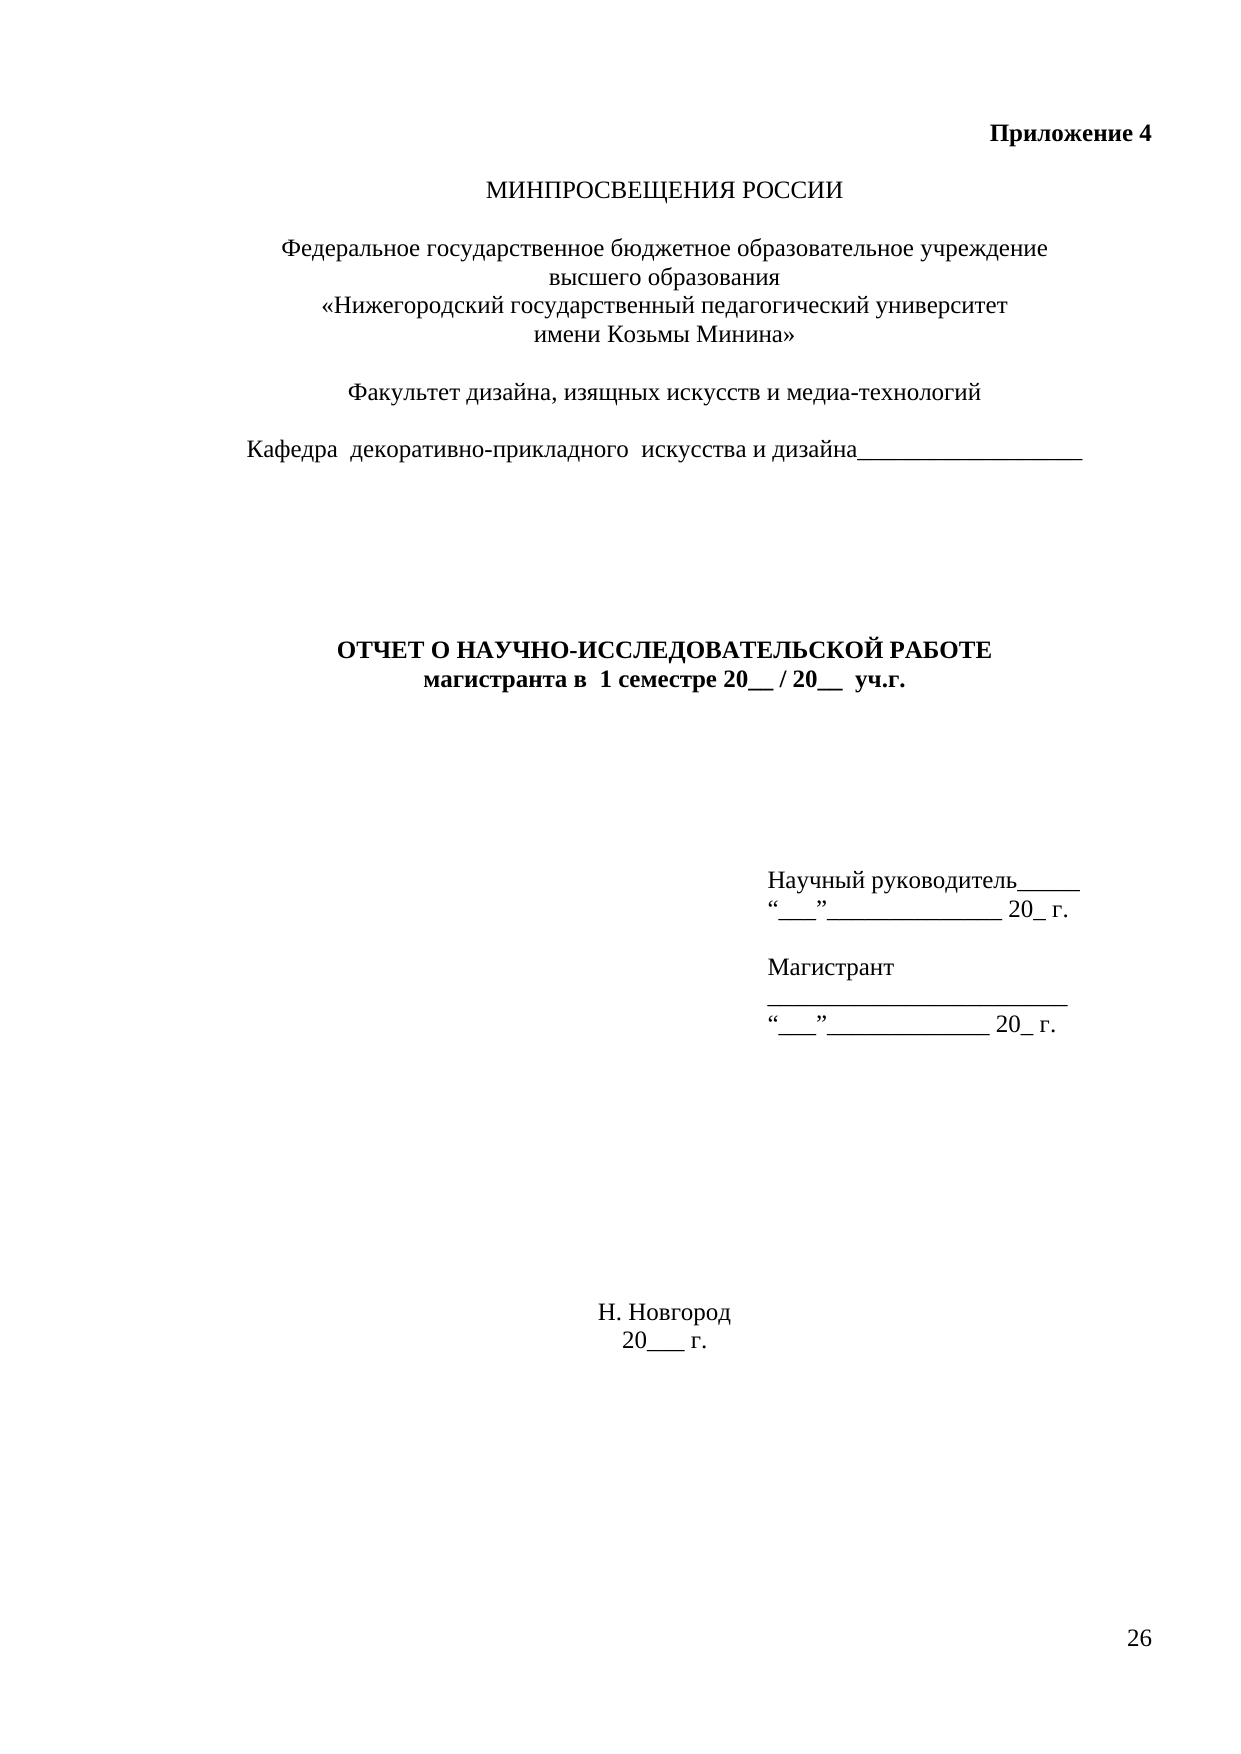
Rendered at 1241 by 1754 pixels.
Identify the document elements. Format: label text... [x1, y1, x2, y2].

text Магистрант [767, 952, 1152, 981]
text Приложение 4 [177, 118, 1152, 147]
text Факультет дизайна, изящных искусств и медиа-технологий [177, 377, 1152, 406]
text Научный руководитель_____ [767, 866, 1152, 894]
text Кафедра декоративно-прикладного искусства и дизайна__________________ [177, 434, 1152, 463]
text Федеральное государственное бюджетное образовательное учреждение [177, 233, 1152, 262]
text имени Козьмы Минина» [177, 319, 1152, 348]
text высшего образования [177, 262, 1152, 291]
text ________________________ [767, 981, 1152, 1009]
text «Нижегородский государственный педагогический университет [177, 291, 1152, 319]
text 20___ г. [177, 1326, 1152, 1354]
text “___”______________ 20_ г. [767, 894, 1152, 923]
text МИНПРОСВЕЩЕНИЯ РОССИИ [177, 176, 1152, 204]
text “___”_____________ 20_ г. [767, 1009, 1152, 1038]
text магистранта в 1 семестре 20__ / 20__ уч.г. [177, 664, 1152, 693]
text Н. Новгород [177, 1297, 1152, 1326]
text ОТЧЕТ О НАУЧНО-ИССЛЕДОВАТЕЛЬСКОЙ РАБОТЕ [177, 636, 1152, 664]
